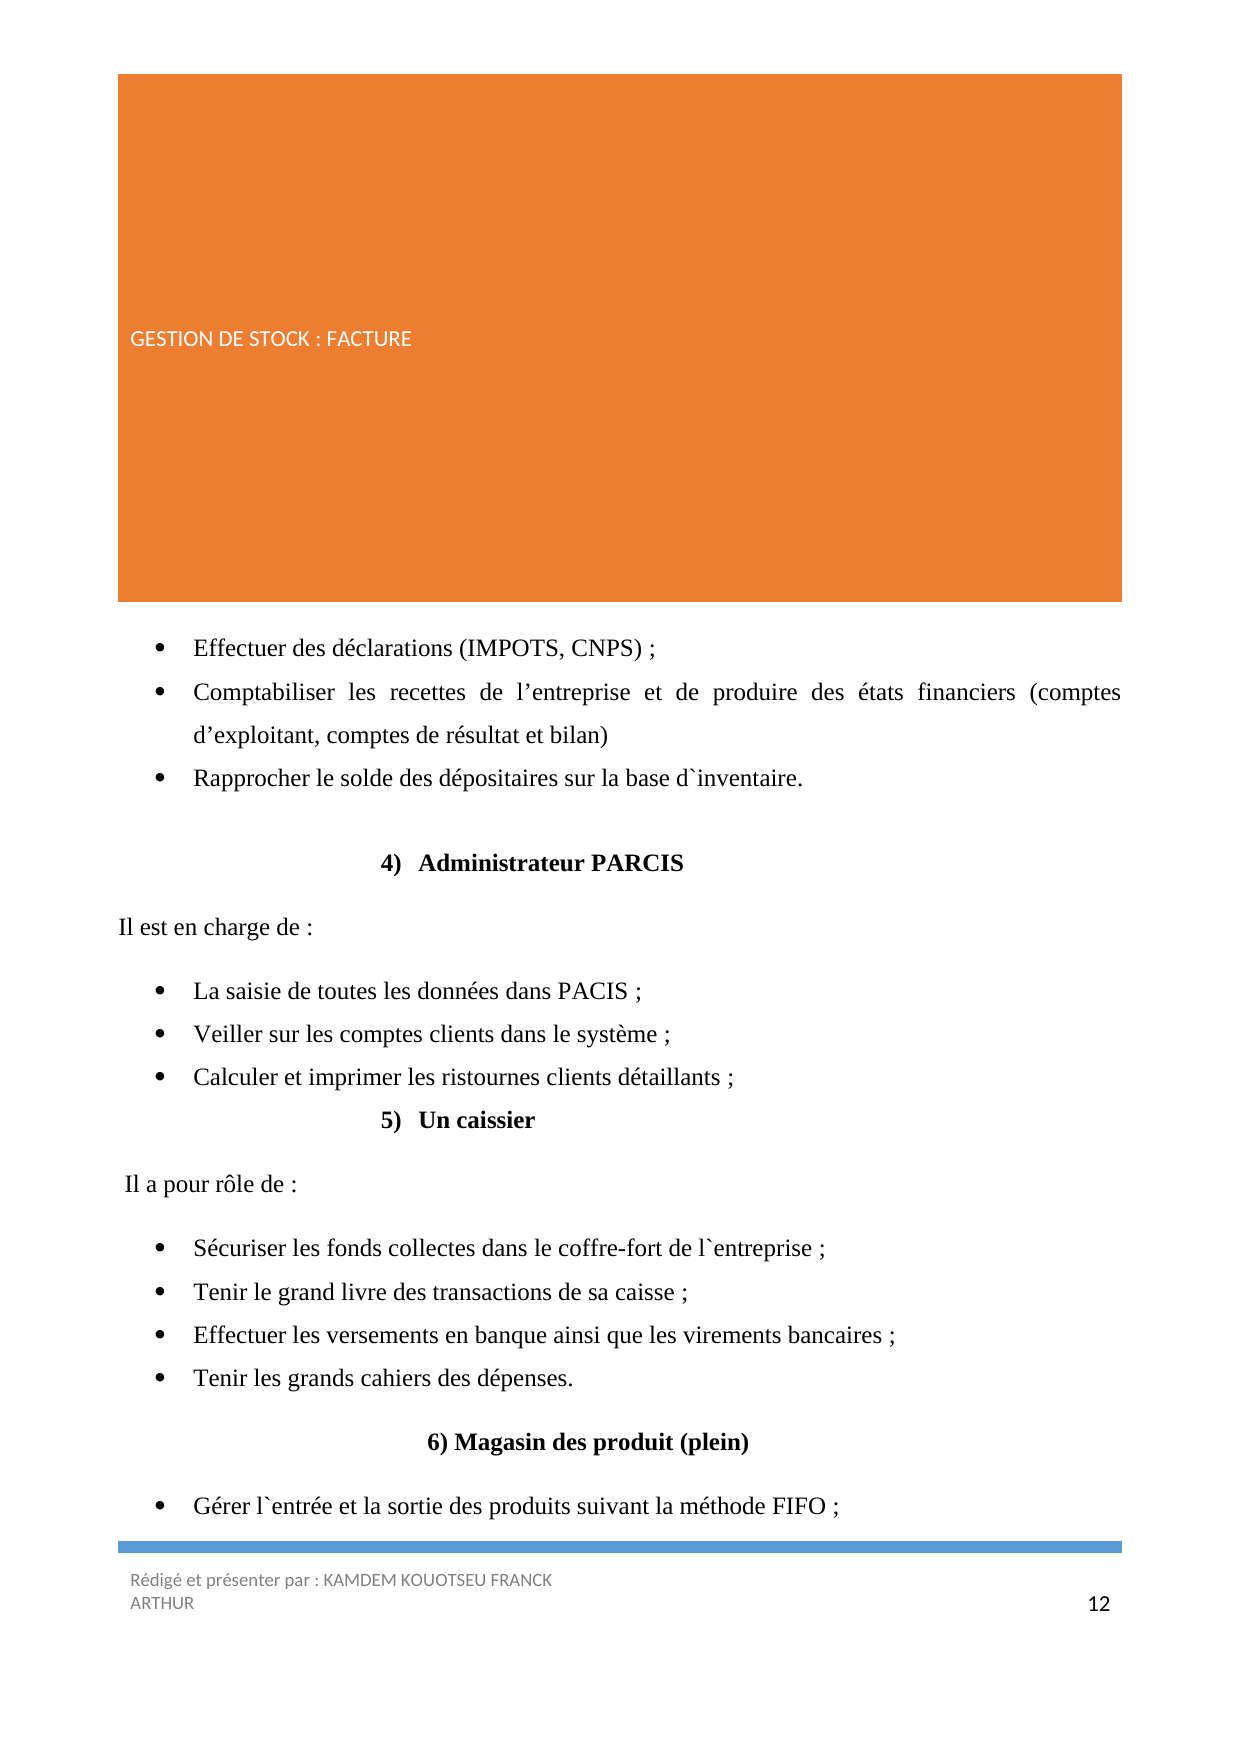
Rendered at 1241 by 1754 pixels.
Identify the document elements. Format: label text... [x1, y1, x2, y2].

text Il est en charge de : [118, 912, 1122, 941]
text 6) Magasin des produit (plein) [118, 1427, 1122, 1456]
list Un caissier [381, 1106, 1122, 1134]
list Effectuer des déclarations (IMPOTS, CNPS) ; [156, 633, 1122, 662]
list Effectuer les versements en banque ainsi que les virements bancaires ; [156, 1320, 1122, 1348]
list Tenir le grand livre des transactions de sa caisse ; [156, 1277, 1122, 1305]
text Il a pour rôle de : [118, 1169, 1122, 1198]
list Veiller sur les comptes clients dans le système ; [156, 1019, 1122, 1048]
list Administrateur PARCIS [381, 848, 1122, 877]
list La saisie de toutes les données dans PACIS ; [156, 976, 1122, 1005]
list Tenir les grands cahiers des dépenses. [156, 1363, 1122, 1392]
list Rapprocher le solde des dépositaires sur la base d`inventaire. [156, 763, 1122, 792]
list Comptabiliser les recettes de l’entreprise et de produire des états financiers (comptes d’exploitant, comptes de résultat et bilan) [156, 677, 1122, 748]
list Gérer l`entrée et la sortie des produits suivant la méthode FIFO ; [156, 1491, 1122, 1519]
list Calculer et imprimer les ristournes clients détaillants ; [156, 1062, 1122, 1091]
list Sécuriser les fonds collectes dans le coffre-fort de l`entreprise ; [156, 1233, 1122, 1262]
